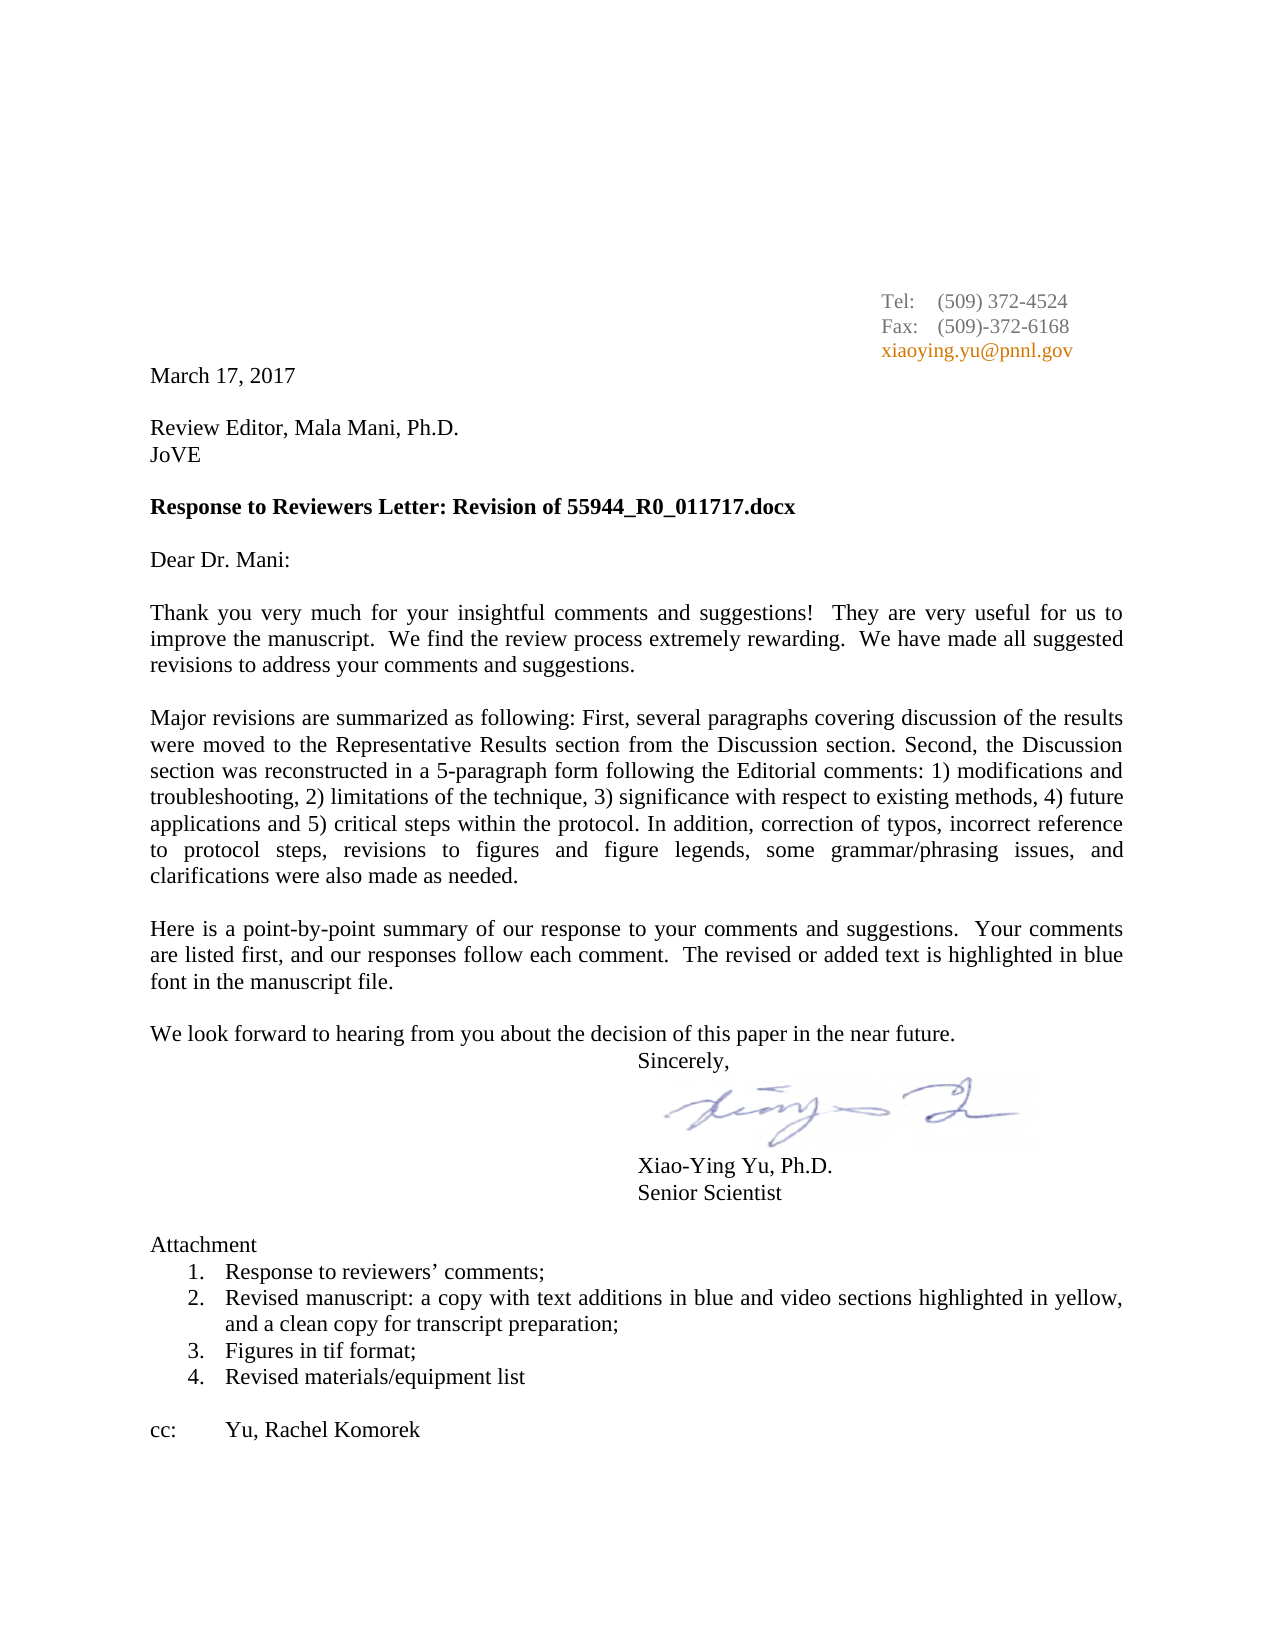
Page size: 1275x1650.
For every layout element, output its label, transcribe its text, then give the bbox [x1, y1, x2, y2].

text Xiao-Ying Yu, Ph.D. [150, 1152, 1125, 1179]
text Attachment [150, 1231, 1125, 1258]
list Response to reviewers’ comments; [187, 1258, 1125, 1284]
text Response to Reviewers Letter: Revision of 55944_R0_011717.docx [150, 493, 1125, 520]
text Sincerely, [150, 1047, 1125, 1073]
text Tel: (509) 372-4524 [881, 289, 1125, 313]
text cc: Yu, Rachel Komorek [150, 1416, 1125, 1442]
text Major revisions are summarized as following: First, several paragraphs covering discussion of the results were moved to the Representative Results section from the Discussion section. Second, the Discussion section was reconstructed in a 5-paragraph form following the Editorial comments: 1) modifications and troubleshooting, 2) limitations of the technique, 3) significance with respect to existing methods, 4) future applications and 5) critical steps within the protocol. In addition, correction of typos, incorrect reference to protocol steps, revisions to figures and figure legends, some grammar/phrasing issues, and clarifications were also made as needed. [150, 704, 1125, 889]
text Senior Scientist [150, 1179, 1125, 1205]
text Fax: (509)-372-6168 [881, 313, 1125, 338]
list Revised manuscript: a copy with text additions in blue and video sections highlighted in yellow, and a clean copy for transcript preparation; [187, 1284, 1125, 1337]
text Thank you very much for your insightful comments and suggestions! They are very useful for us to improve the manuscript. We find the review process extremely rewarding. We have made all suggested revisions to address your comments and suggestions. [150, 599, 1125, 678]
list Revised materials/equipment list [187, 1363, 1125, 1389]
text March 17, 2017 [150, 362, 1125, 388]
text xiaoying.yu@pnnl.gov [881, 338, 1125, 362]
text Here is a point-by-point summary of our response to your comments and suggestions. Your comments are listed first, and our responses follow each comment. The revised or added text is highlighted in blue font in the manuscript file. [150, 915, 1125, 994]
list Figures in tif format; [187, 1337, 1125, 1363]
text Review Editor, Mala Mani, Ph.D. [150, 414, 1125, 441]
text Dear Dr. Mani: [150, 546, 1125, 572]
text JoVE [150, 441, 1125, 467]
text We look forward to hearing from you about the decision of this paper in the near future. [150, 1021, 1125, 1047]
